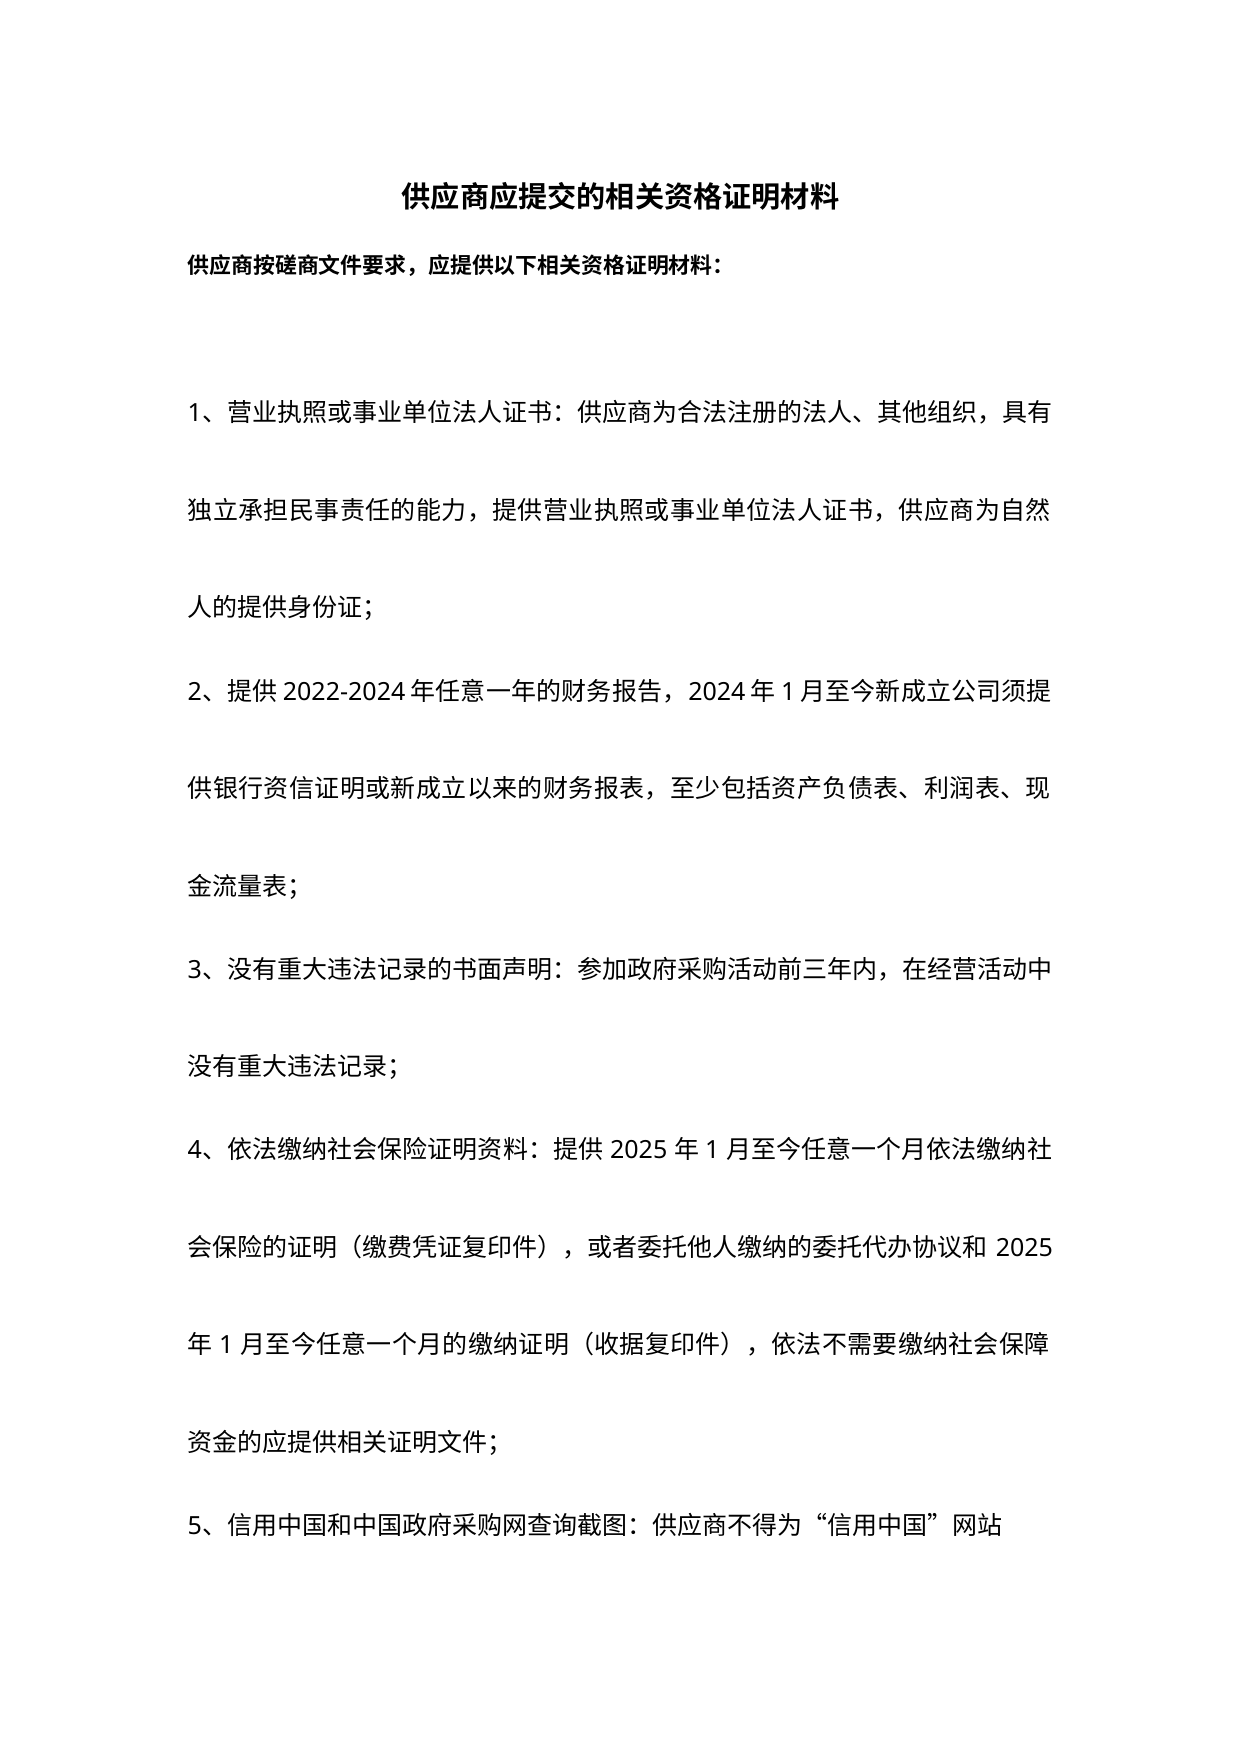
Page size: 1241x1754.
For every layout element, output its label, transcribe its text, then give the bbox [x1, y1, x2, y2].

text 1、营业执照或事业单位法人证书：供应商为合法注册的法人、其他组织，具有独立承担民事责任的能力，提供营业执照或事业单位法人证书，供应商为自然人的提供身份证； [187, 378, 1053, 638]
text 4、依法缴纳社会保险证明资料：提供 2025 年 1 月至今任意一个月依法缴纳社会保险的证明（缴费凭证复印件），或者委托他人缴纳的委托代办协议和 2025 年 1 月至今任意一个月的缴纳证明（收据复印件），依法不需要缴纳社会保障资金的应提供相关证明文件； [187, 1115, 1053, 1473]
text 供应商应提交的相关资格证明材料 [187, 162, 1053, 227]
text 3、没有重大违法记录的书面声明：参加政府采购活动前三年内，在经营活动中没有重大违法记录； [187, 935, 1053, 1097]
text 供应商按磋商文件要求，应提供以下相关资格证明材料： [187, 248, 1053, 281]
text 5、信用中国和中国政府采购网查询截图：供应商不得为“信用中国”网站 [187, 1491, 1053, 1556]
text 2、提供2022-2024年任意一年的财务报告，2024年1月至今新成立公司须提供银行资信证明或新成立以来的财务报表，至少包括资产负债表、利润表、现金流量表； [187, 657, 1053, 917]
